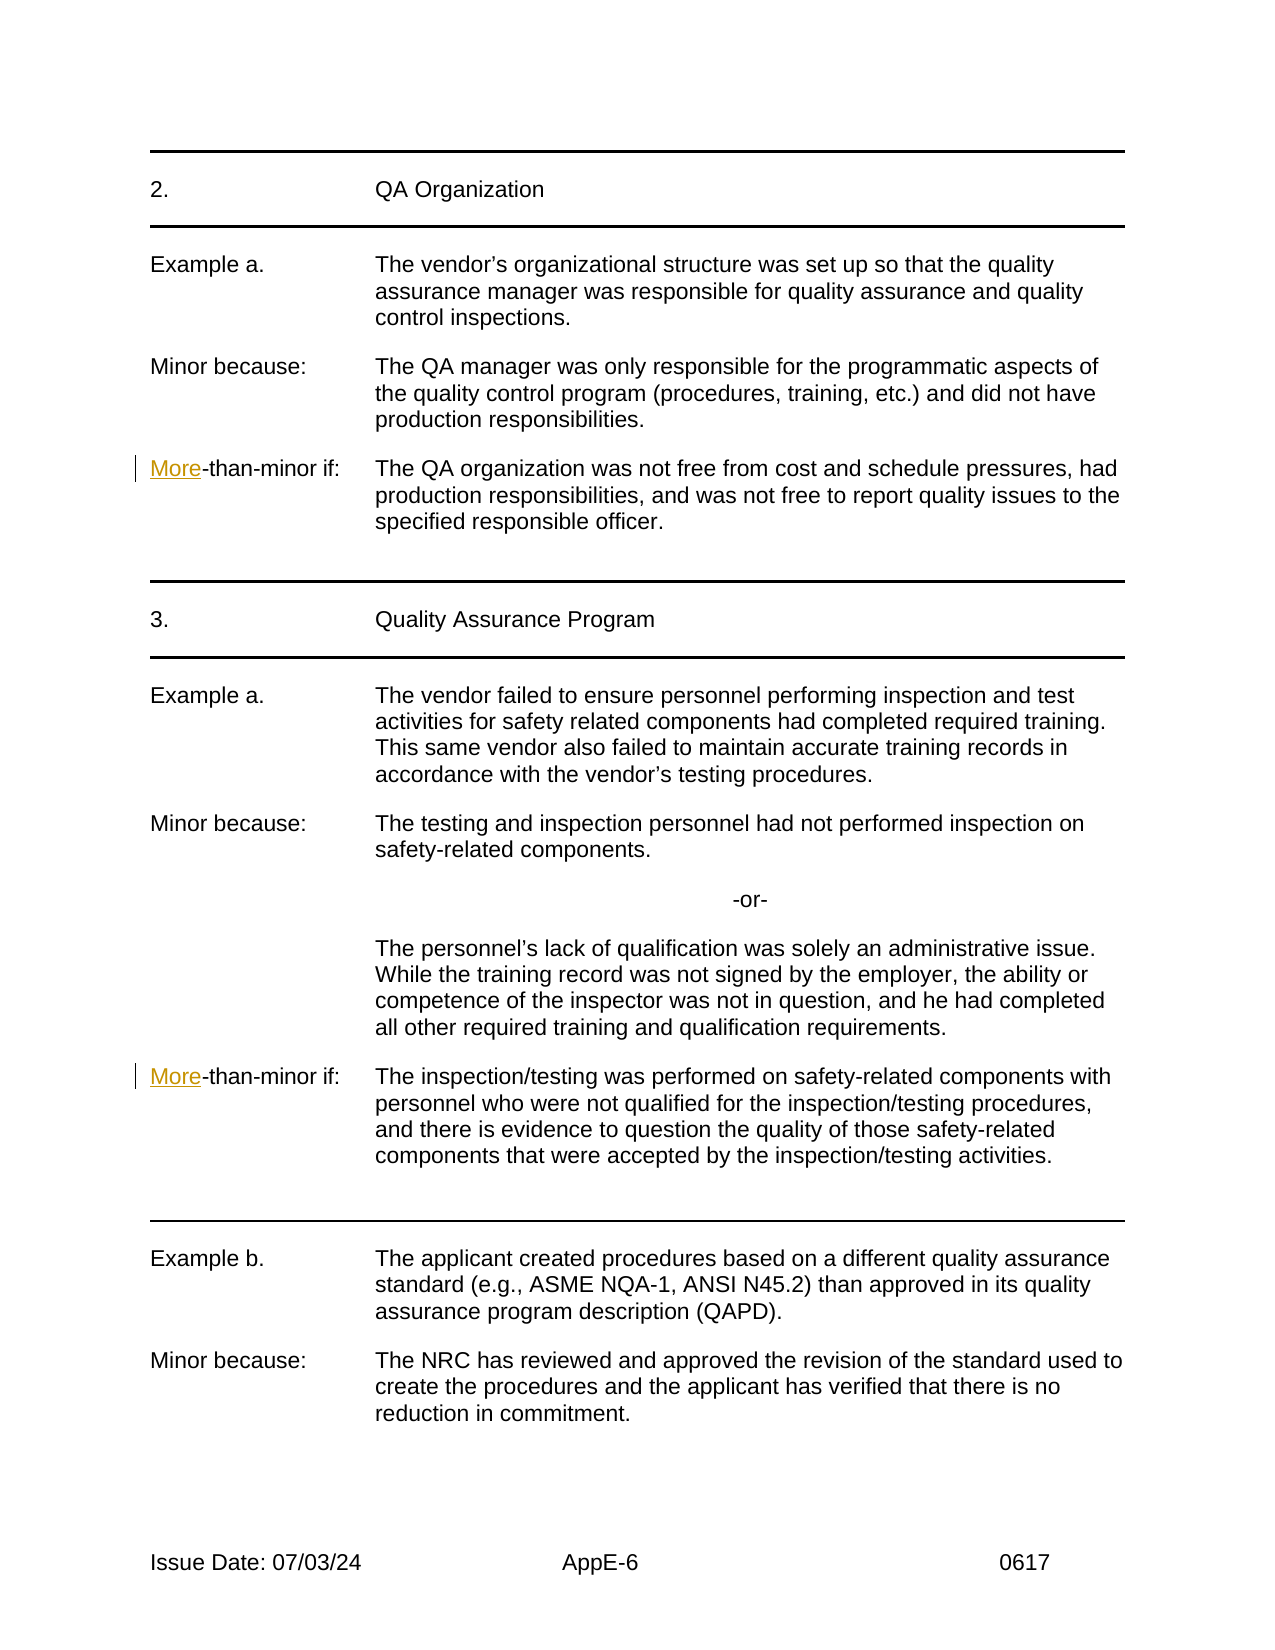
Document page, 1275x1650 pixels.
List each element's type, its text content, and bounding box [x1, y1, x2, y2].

subtitle 2. QA Organization [150, 153, 1125, 225]
text Example a. The vendor’s organizational structure was set up so that the quality assurance manager was responsible for quality assurance and quality control inspections. [150, 251, 1125, 330]
text Minor because: The testing and inspection personnel had not performed inspection on safety-related components. [150, 810, 1125, 863]
text Minor because: The QA manager was only responsible for the programmatic aspects of the quality control program (procedures, training, etc.) and did not have production responsibilities. [150, 353, 1125, 432]
text Example b. The applicant created procedures based on a different quality assurance standard (e.g., ASME NQA-1, ANSI N45.2) than approved in its quality assurance program description (QAPD). [150, 1245, 1125, 1324]
text -or- [375, 886, 1125, 912]
text -than-minor if: The QA organization was not free from cost and schedule pressures, had production responsibilities, and was not free to report quality issues to the specified responsible officer. [150, 455, 1125, 534]
text Minor because: The NRC has reviewed and approved the revision of the standard used to create the procedures and the applicant has verified that there is no reduction in commitment. [150, 1347, 1125, 1426]
subtitle 3. Quality Assurance Program [150, 583, 1125, 656]
text The personnel’s lack of qualification was solely an administrative issue. While the training record was not signed by the employer, the ability or competence of the inspector was not in question, and he had completed all other required training and qualification requirements. [375, 935, 1125, 1040]
text -than-minor if: The inspection/testing was performed on safety-related components with personnel who were not qualified for the inspection/testing procedures, and there is evidence to question the quality of those safety-related components that were accepted by the inspection/testing activities. [150, 1063, 1125, 1168]
text Example a. The vendor failed to ensure personnel performing inspection and test activities for safety related components had completed required training. This same vendor also failed to maintain accurate training records in accordance with the vendor’s testing procedures. [150, 682, 1125, 787]
